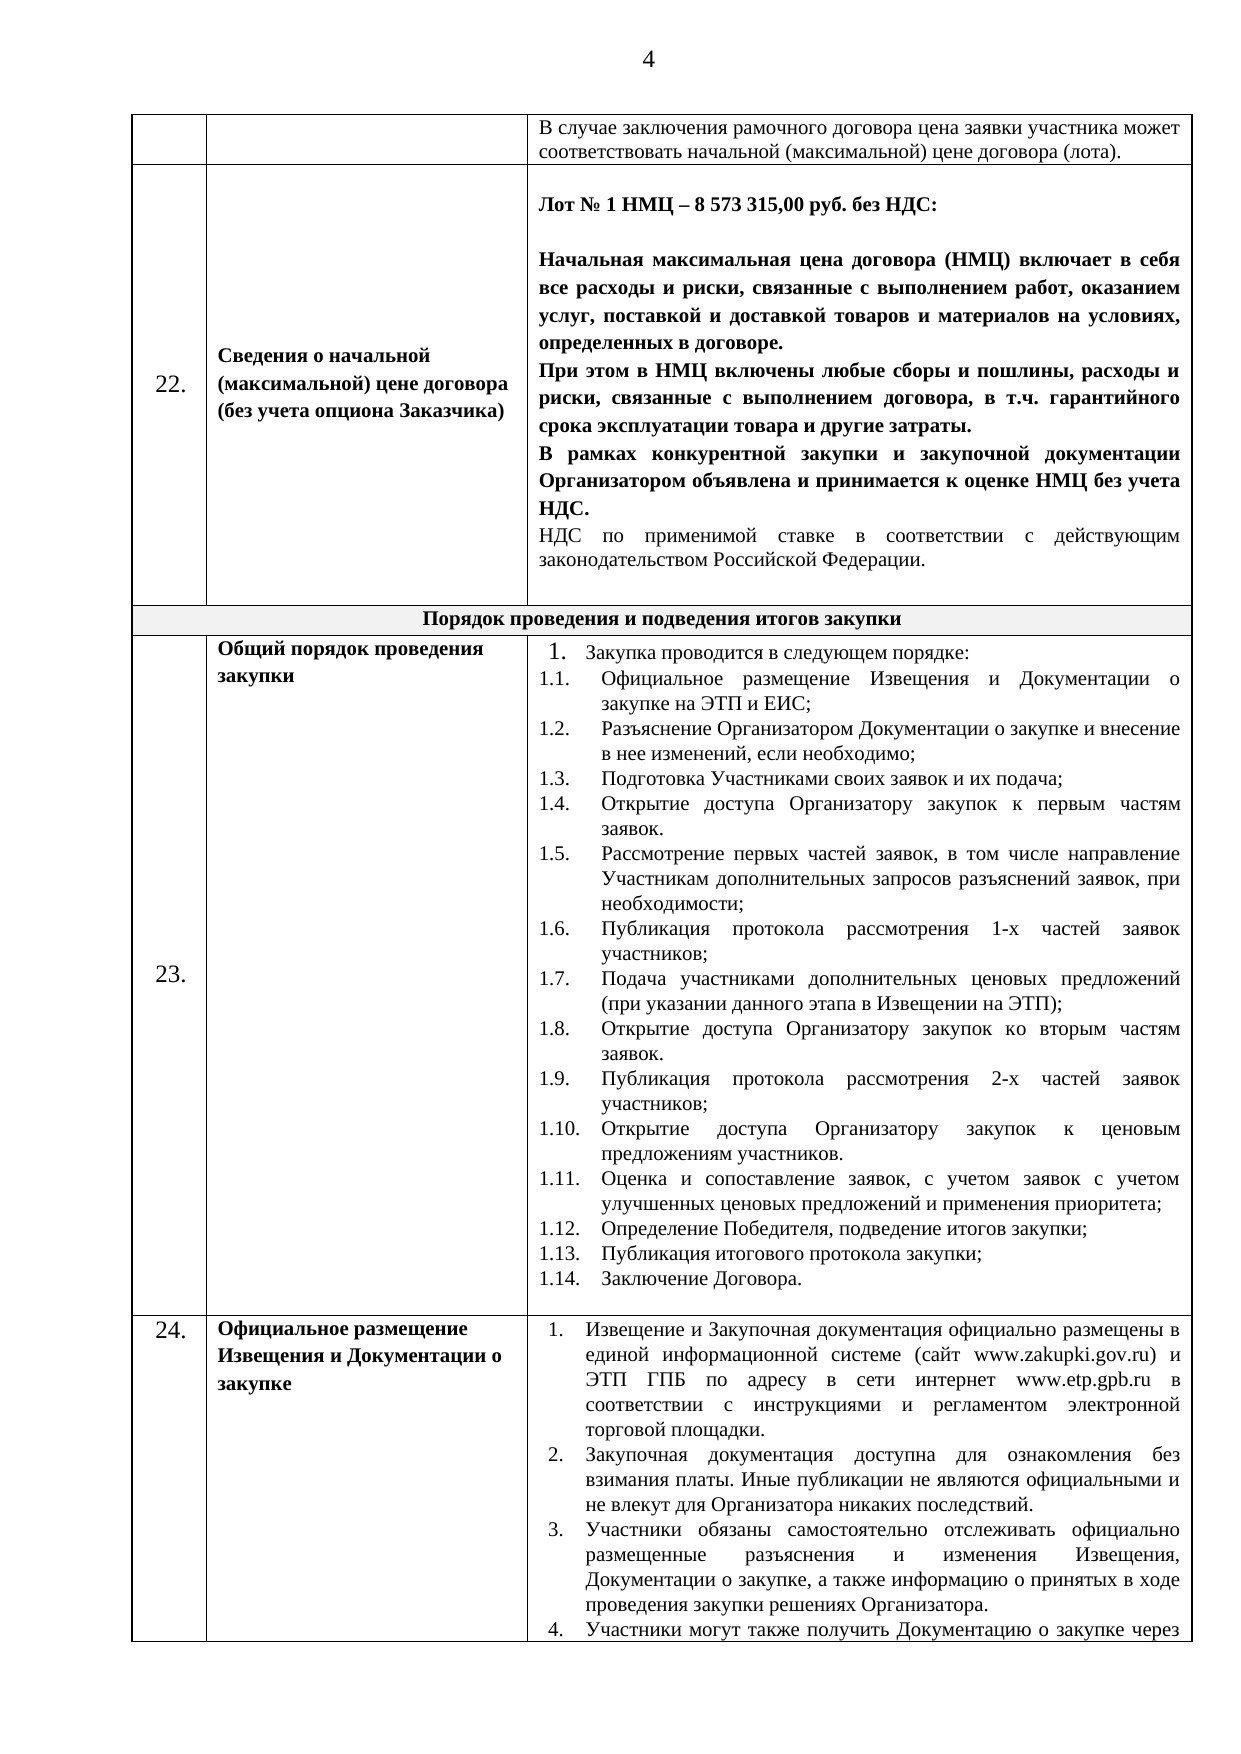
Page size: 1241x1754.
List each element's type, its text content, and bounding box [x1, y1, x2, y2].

table_cell [133, 636, 206, 1314]
table_cell [133, 165, 206, 605]
table_cell Сведения о начальной (максимальной) цене договора (без учета опциона Заказчика) [207, 165, 527, 605]
table_cell [133, 115, 206, 163]
table_cell Общий порядок проведения закупки [207, 636, 527, 1314]
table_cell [528, 1316, 1191, 1641]
table_cell Закупка проводится в следующем порядке: Официальное размещение Извещения и Документации о закупке на ЭТП и ЕИС; Разъяснение Организатором Документации о закупке и внесение в нее изменений, если необходимо; Подготовка Участниками своих заявок и их подача; Открытие доступа Организатору закупок к первым частям заявок. Рассмотрение первых частей заявок, в том числе направление Участникам дополнительных запросов разъяснений заявок, при необходимости; Публикация протокола рассмотрения 1-х частей заявок участников; Подача участниками дополнительных ценовых предложений (при указании данного этапа в Извещении на ЭТП); Открытие доступа Организатору закупок ко вторым частям заявок. Публикация протокола рассмотрения 2-х частей заявок участников; Открытие доступа Организатору закупок к ценовым предложениям участников. Оценка и сопоставление заявок, с учетом заявок с учетом улучшенных ценовых предложений и применения приоритета; Определение Победителя, подведение итогов закупки; Публикация итогового протокола закупки; Заключение Договора. [528, 636, 1191, 1314]
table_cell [207, 1316, 527, 1641]
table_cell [207, 115, 527, 163]
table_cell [528, 115, 1191, 163]
table_cell [133, 1316, 206, 1641]
table_cell Порядок проведения и подведения итогов закупки [133, 606, 1191, 635]
table_cell Лот № 1 НМЦ – 8 573 315,00 руб. без НДС: Начальная максимальная цена договора (НМЦ) включает в себя все расходы и риски, связанные с выполнением работ, оказанием услуг, поставкой и доставкой товаров и материалов на условиях, определенных в договоре. При этом в НМЦ включены любые сборы и пошлины, расходы и риски, связанные с выполнением договора, в т.ч. гарантийного срока эксплуатации товара и другие затраты. В рамках конкурентной закупки и закупочной документации Организатором объявлена и принимается к оценке НМЦ без учета НДС. НДС по применимой ставке в соответствии с действующим законодательством Российской Федерации. [528, 165, 1191, 605]
